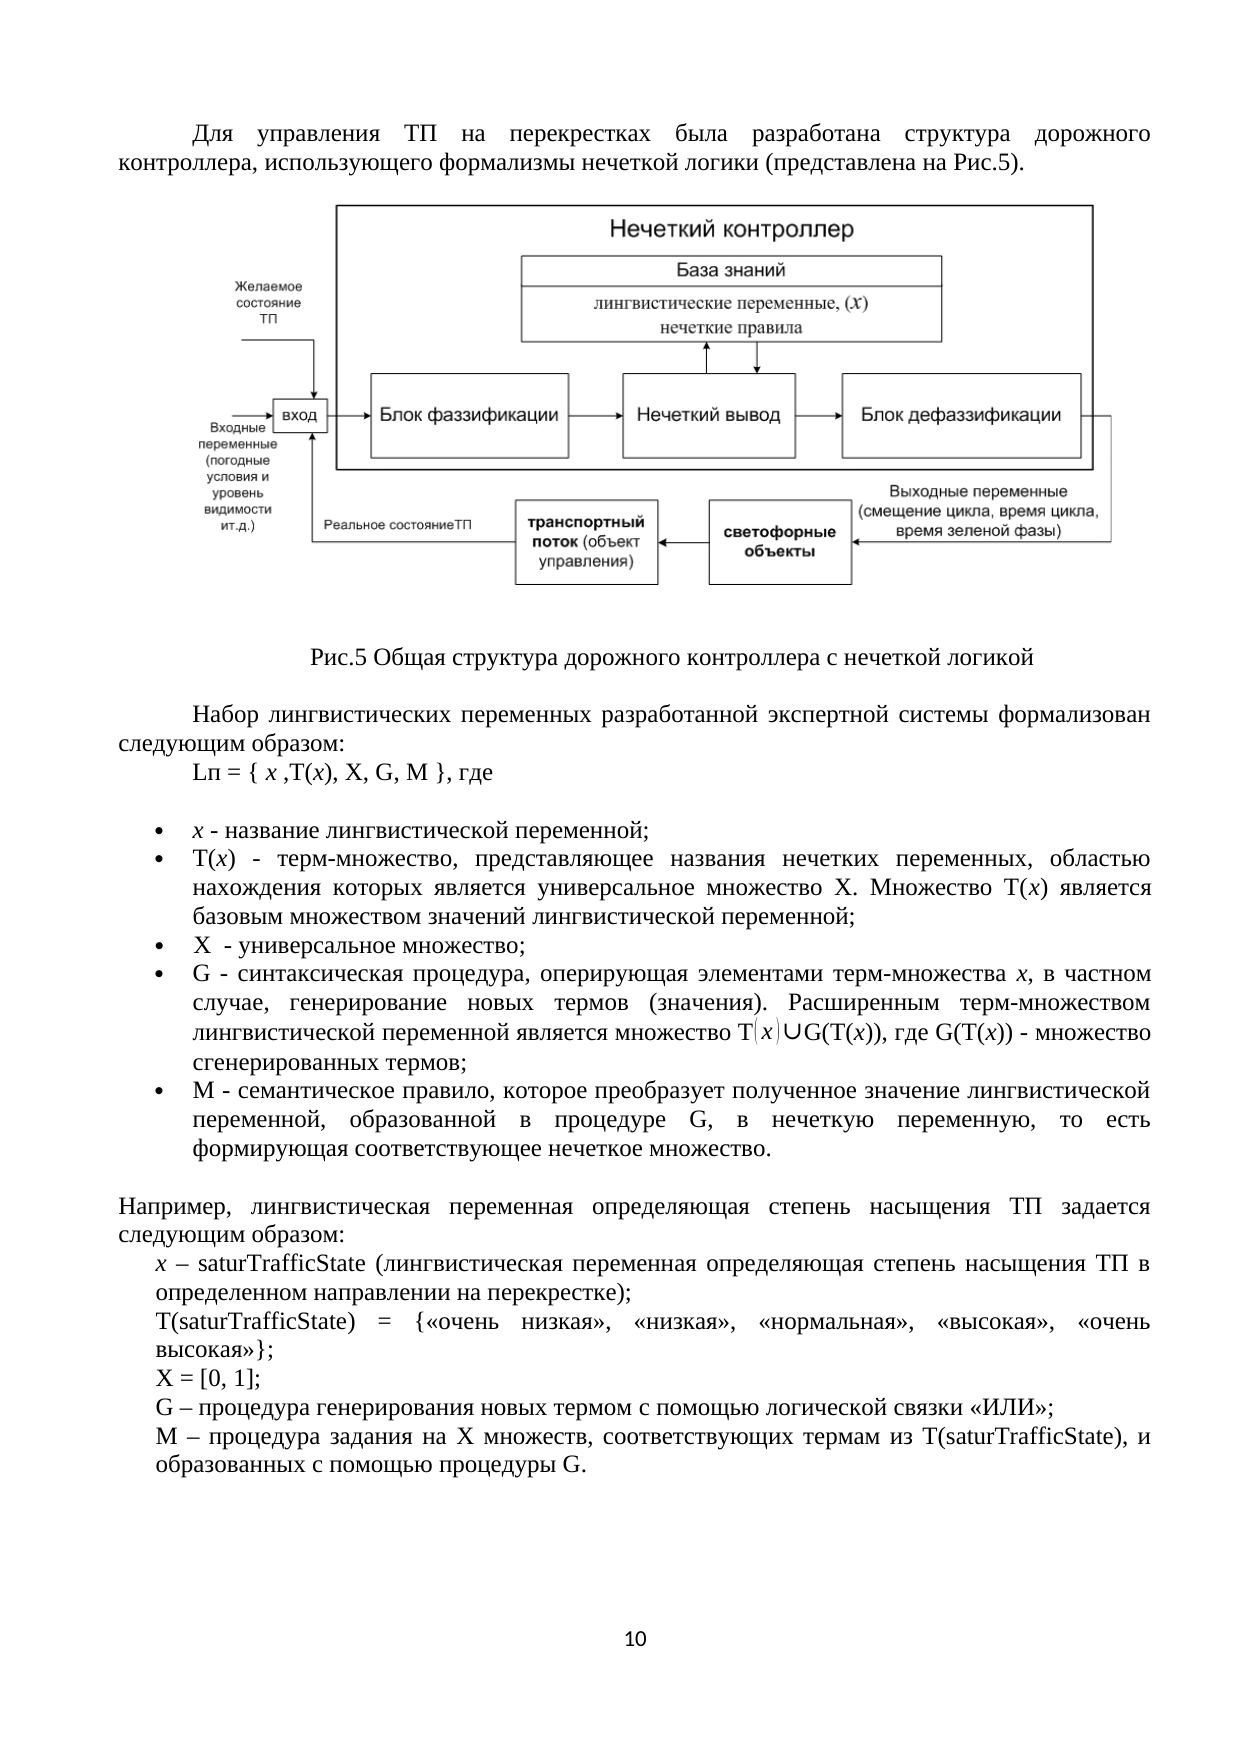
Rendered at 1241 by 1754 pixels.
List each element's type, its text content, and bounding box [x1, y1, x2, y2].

list G - синтаксическая процедура, оперирующая элементами терм-множества x, в частном случае, генерирование новых термов (значения). Расширенным терм-множеством лингвистической переменной является множество TG(T(x)), где G(T(x)) - множество сгенерированных термов; [155, 958, 1152, 1075]
text X = [0, 1]; [155, 1363, 1152, 1392]
text Lп = { x ,T(x), X, G, M }, где [428, 757, 1152, 786]
text Lп = { x ,T(x), X, G, M }, где [118, 757, 277, 786]
list М - семантическое правило, которое преобразует полученное значение лингвистической переменной, образованной в процедуре G, в нечеткую переменную, то есть формирующая соответствующее нечеткое множество. [155, 1075, 1152, 1162]
list Т(x) - терм-множество, представляющее названия нечетких переменных, областью нахождения которых является универсальное множество Х. Множество T(x) является базовым множеством значений лингвистической переменной; [155, 843, 1152, 930]
text x – saturTrafficState (лингвистическая переменная определяющая степень насыщения ТП в определенном направлении на перекрестке); [155, 1248, 1152, 1306]
text Набор лингвистических переменных разработанной экспертной системы формализован следующим образом: [118, 699, 1152, 757]
text Т(saturTrafficState) = {«очень низкая», «низкая», «нормальная», «высокая», «очень высокая»}; [155, 1306, 1152, 1363]
list x - название лингвистической переменной; [155, 815, 1152, 843]
text Для управления ТП на перекрестках была разработана структура дорожного контроллера, использующего формализмы нечеткой логики (представлена на Рис.5). [118, 118, 1152, 176]
picture [192, 204, 1112, 585]
text G – процедура генерирования новых термом c помощью логической связки «ИЛИ»; [155, 1392, 1152, 1421]
text Рис.5 Общая структура дорожного контроллера с нечеткой логикой [118, 642, 1152, 671]
list X - универсальное множество; [156, 930, 1152, 958]
text M – процедура задания на X множеств, соответствующих термам из Т(saturTrafficState), и образованных с помощью процедуры G. [155, 1421, 1152, 1478]
text Например, лингвистическая переменная определяющая степень насыщения ТП задается следующим образом: [118, 1191, 1152, 1248]
